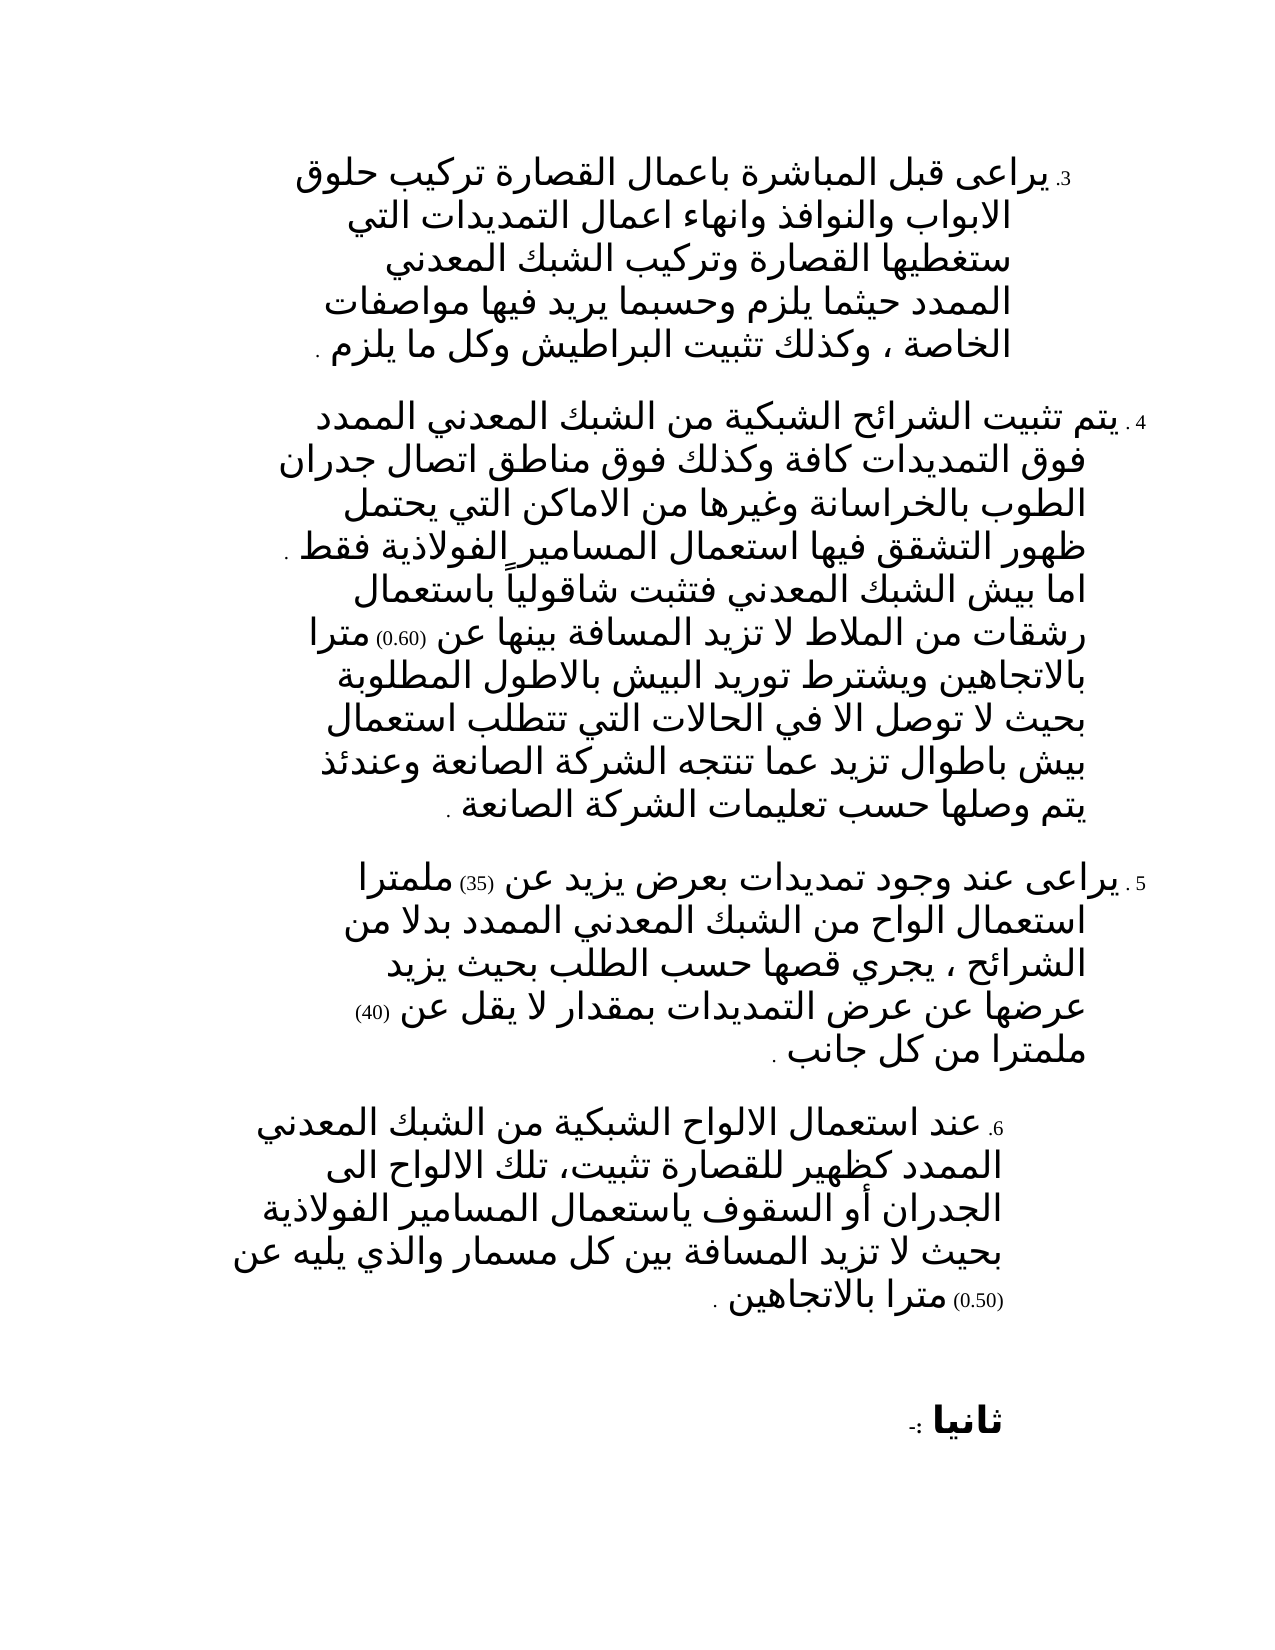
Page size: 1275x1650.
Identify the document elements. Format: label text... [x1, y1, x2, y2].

text 4 . يتم تثبيت الشرائح الشبكية من الشبك المعدني الممدد فوق التمديدات كافة وكذلك فوق مناطق اتصال جدران الطوب بالخراسانة وغيرها من الاماكن التي يحتمل ظهور التشقق فيها استعمال المسامير الفولاذية فقط . اما بيش الشبك المعدني فتثبت شاقولياً باستعمال رشقات من الملاط لا تزيد المسافة بينها عن (0.60) مترا بالاتجاهين ويشترط توريد البيش بالاطول المطلوبة بحيث لا توصل الا في الحالات التي تتطلب استعمال بيش باطوال تزيد عما تنتجه الشركة الصانعة وعندئذ يتم وصلها حسب تعليمات الشركة الصانعة . [276, 553, 1146, 984]
text 6. عند استعمال الالواح الشبكية من الشبك المعدني الممدد كظهير للقصارة تثبيت، تلك الالواح الى الجدران أو السقوف ياستعمال المسامير الفولاذية بحيث لا تزيد المسافة بين كل مسمار والذي يليه عن (0.50) مترا بالاتجاهين . [217, 1258, 1003, 1474]
text 5 . يراعى عند وجود تمديدات بعرض يزيد عن (35) ملمترا استعمال الواح من الشبك المعدني الممدد بدلا من الشرائح ، يجري قصها حسب الطلب بحيث يزيد عرضها عن عرض التمديدات بمقدار لا يقل عن (40) ملمترا من كل جانب . [276, 1014, 1146, 1229]
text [276, 150, 1071, 279]
text 3. يراعى قبل المباشرة باعمال القصارة تركيب حلوق الابواب والنوافذ وانهاء اعمال التمديدات التي ستغطيها القصارة وتركيب الشبك المعدني الممدد حيثما يلزم وحسبما يريد فيها مواصفات الخاصة ، وكذلك تثبيت البراطيش وكل ما يلزم . [276, 308, 1071, 524]
